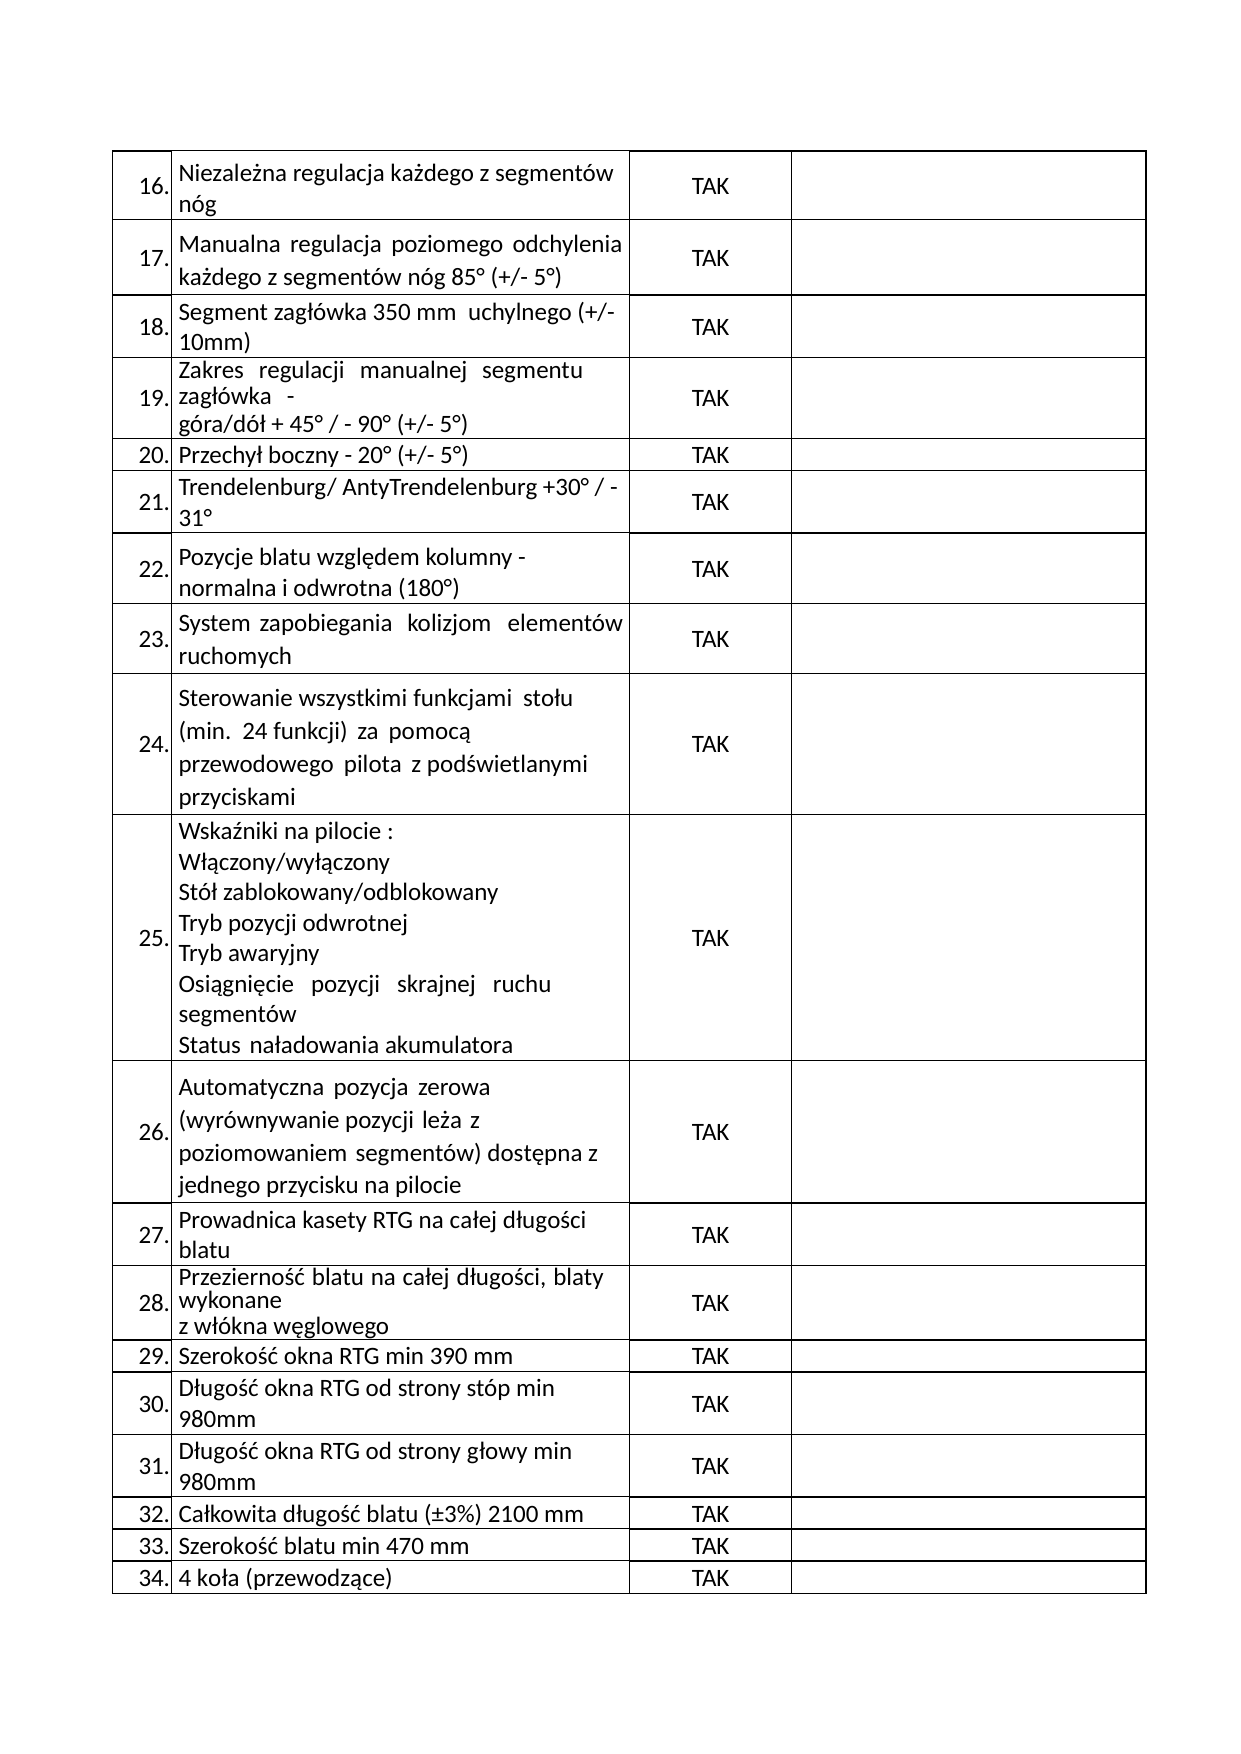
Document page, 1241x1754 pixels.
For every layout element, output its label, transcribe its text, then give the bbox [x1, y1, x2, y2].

table_cell Pozycje blatu względem kolumny - normalna i odwrotna (180°) [172, 533, 629, 602]
table_cell [113, 439, 171, 470]
table_cell TAK [630, 220, 791, 294]
table_cell Manualna regulacja poziomego odchylenia każdego z segmentów nóg 85° (+/- 5°) [172, 220, 629, 294]
table_cell [113, 1435, 171, 1496]
table_cell 4 koła (przewodzące) [172, 1561, 629, 1592]
table_cell TAK [630, 439, 791, 470]
table_cell Całkowita długość blatu (±3%) 2100 mm [172, 1497, 629, 1528]
table_cell TAK [630, 471, 791, 532]
table_cell TAK [630, 1562, 791, 1592]
table_cell [113, 471, 171, 532]
table_cell TAK [630, 1341, 791, 1371]
table_cell TAK [630, 534, 791, 602]
table_cell TAK [630, 1373, 791, 1434]
table_cell [113, 1373, 171, 1434]
table_cell Niezależna regulacja każdego z segmentów nóg [172, 151, 629, 219]
table_cell Segment zagłówka 350 mm uchylnego (+/- 10mm) [172, 295, 629, 357]
table_cell [113, 1562, 171, 1592]
table_cell [792, 471, 1145, 532]
table_cell [792, 439, 1145, 470]
table_cell [113, 1204, 171, 1265]
table_cell [792, 358, 1145, 438]
table_cell [792, 296, 1145, 357]
table_cell [792, 1341, 1145, 1371]
table_cell TAK [630, 358, 791, 438]
table_cell [792, 1530, 1145, 1560]
table_cell TAK [630, 1498, 791, 1528]
table_cell [113, 674, 171, 814]
table_cell [792, 674, 1145, 814]
table_cell TAK [630, 604, 791, 672]
table_cell TAK [630, 1530, 791, 1560]
table_cell [792, 534, 1145, 602]
table_cell [113, 358, 171, 438]
table_cell [113, 152, 171, 219]
table_cell Przezierność blatu na całej długości, blaty wykonane z włókna węglowego [172, 1266, 629, 1339]
table_cell [113, 815, 171, 1059]
table_cell Trendelenburg/ AntyTrendelenburg +30° / -31° [172, 471, 629, 532]
table_cell [792, 815, 1145, 1059]
table_cell [113, 296, 171, 357]
table_cell [792, 1498, 1145, 1528]
table_cell [792, 1373, 1145, 1434]
table_cell Długość okna RTG od strony stóp min 980mm [172, 1372, 629, 1434]
table_cell [113, 1341, 171, 1371]
table_cell TAK [630, 674, 791, 814]
table_cell [792, 1435, 1145, 1496]
table_cell TAK [630, 152, 791, 219]
table_cell [113, 1498, 171, 1528]
table_cell Długość okna RTG od strony głowy min 980mm [172, 1435, 629, 1496]
table_cell TAK [630, 1435, 791, 1496]
table_cell TAK [630, 1204, 791, 1265]
table_cell [113, 1266, 171, 1339]
table_cell [792, 220, 1145, 294]
table_cell TAK [630, 1061, 791, 1202]
table_cell Wskaźniki na pilocie : Włączony/wyłączony Stół zablokowany/odblokowany Tryb pozycji odwrotnej Tryb awaryjny Osiągnięcie pozycji skrajnej ruchu segmentów Status naładowania akumulatora [172, 815, 629, 1059]
table_cell Zakres regulacji manualnej segmentu zagłówka - góra/dół + 45° / - 90° (+/- 5°) [172, 358, 629, 438]
table_cell [792, 1562, 1145, 1592]
table_cell [792, 1204, 1145, 1265]
table_cell [792, 1061, 1145, 1202]
table_cell System zapobiegania kolizjom elementów ruchomych [172, 604, 629, 672]
table_cell [113, 604, 171, 672]
table_cell Prowadnica kasety RTG na całej długości blatu [172, 1203, 629, 1265]
table_cell Automatyczna pozycja zerowa (wyrównywanie pozycji leża z poziomowaniem segmentów) dostępna z jednego przycisku na pilocie [172, 1061, 629, 1202]
table_cell TAK [630, 1266, 791, 1339]
table_cell [113, 534, 171, 602]
table_cell Sterowanie wszystkimi funkcjami stołu (min. 24 funkcji) za pomocą przewodowego pilota z podświetlanymi przyciskami [172, 674, 629, 814]
table_cell [792, 152, 1145, 219]
table_cell TAK [630, 815, 791, 1059]
table_cell [113, 1530, 171, 1560]
table_cell Szerokość blatu min 470 mm [172, 1529, 629, 1560]
table_cell Szerokość okna RTG min 390 mm [172, 1340, 629, 1371]
table_cell [792, 1266, 1145, 1339]
table_cell [113, 220, 171, 294]
table_cell TAK [630, 296, 791, 357]
table_cell Przechył boczny - 20° (+/- 5°) [172, 439, 629, 470]
table_cell [792, 604, 1145, 672]
table_cell [113, 1061, 171, 1202]
